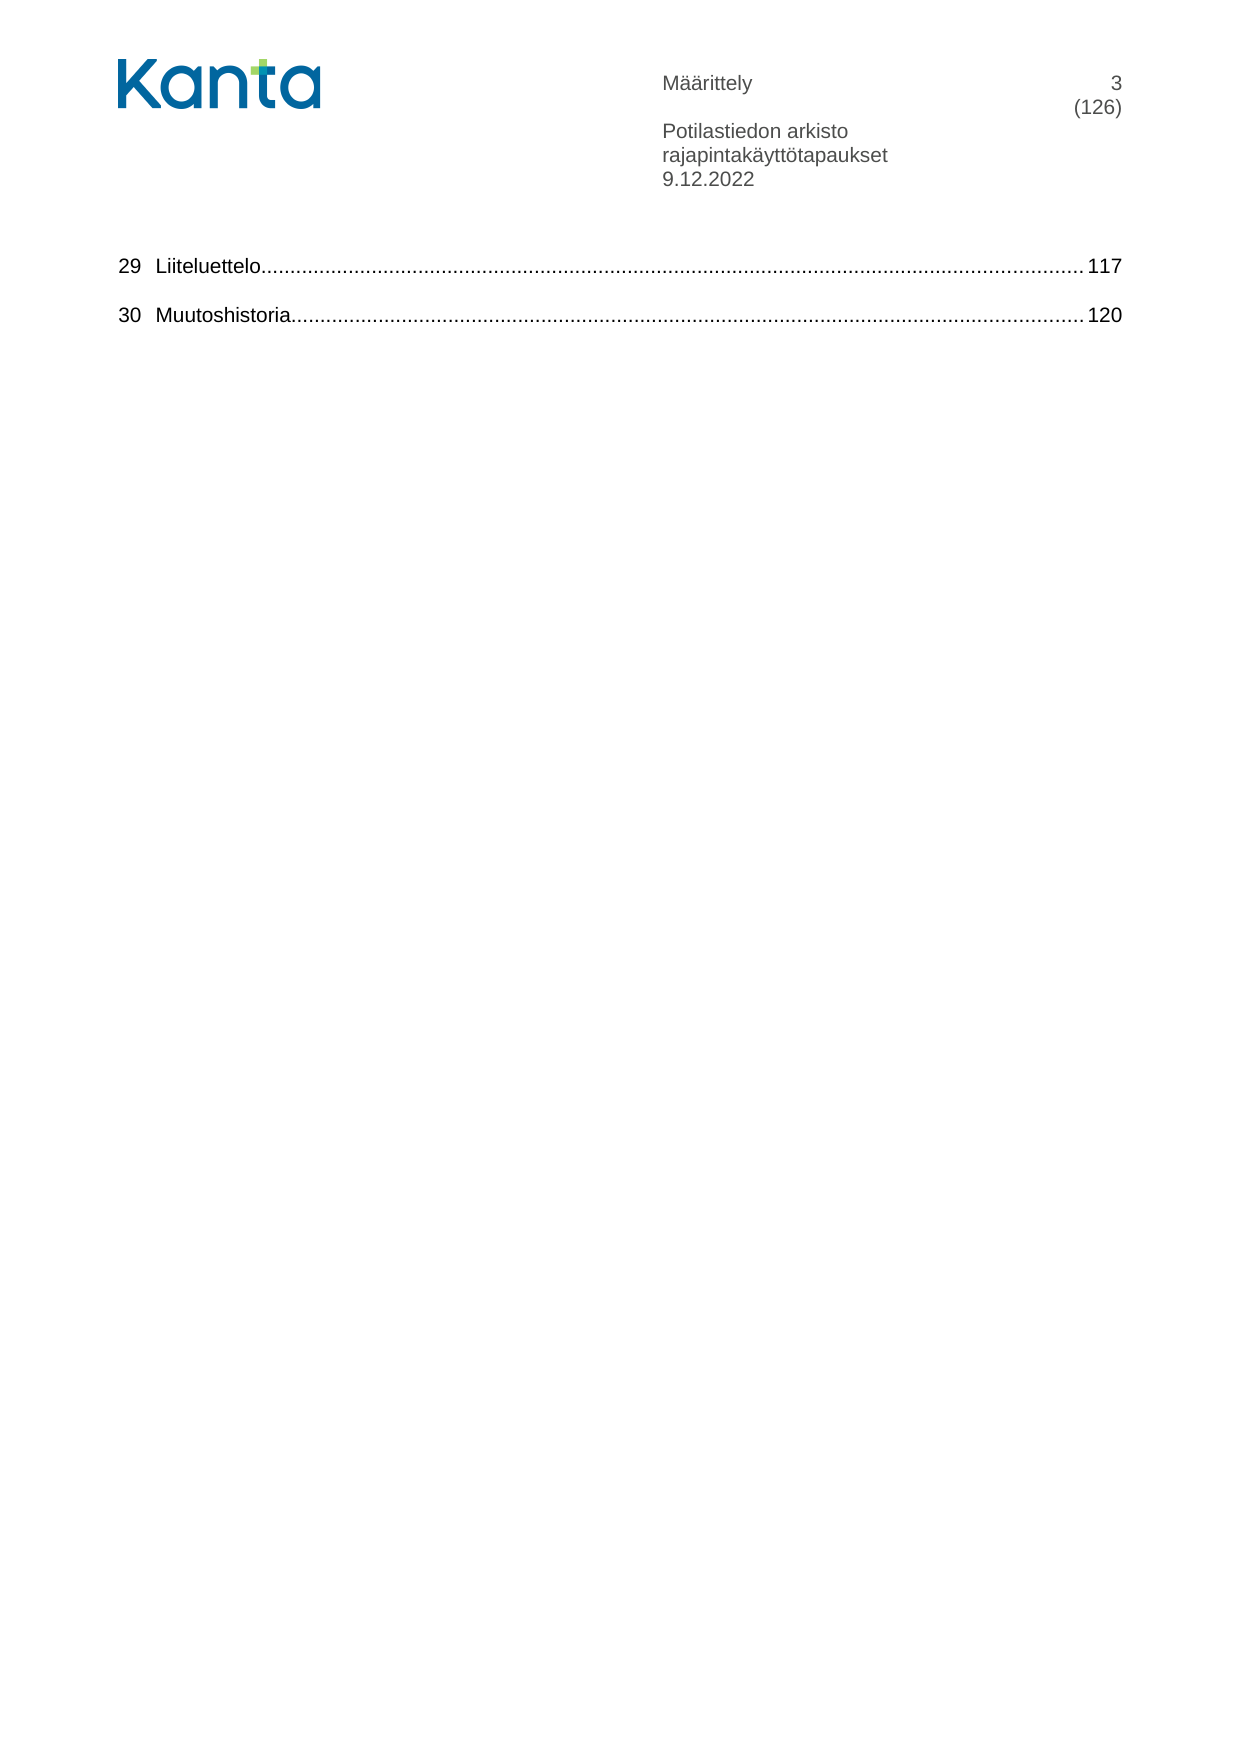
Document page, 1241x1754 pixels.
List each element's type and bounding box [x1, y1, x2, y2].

picture [118, 59, 321, 109]
